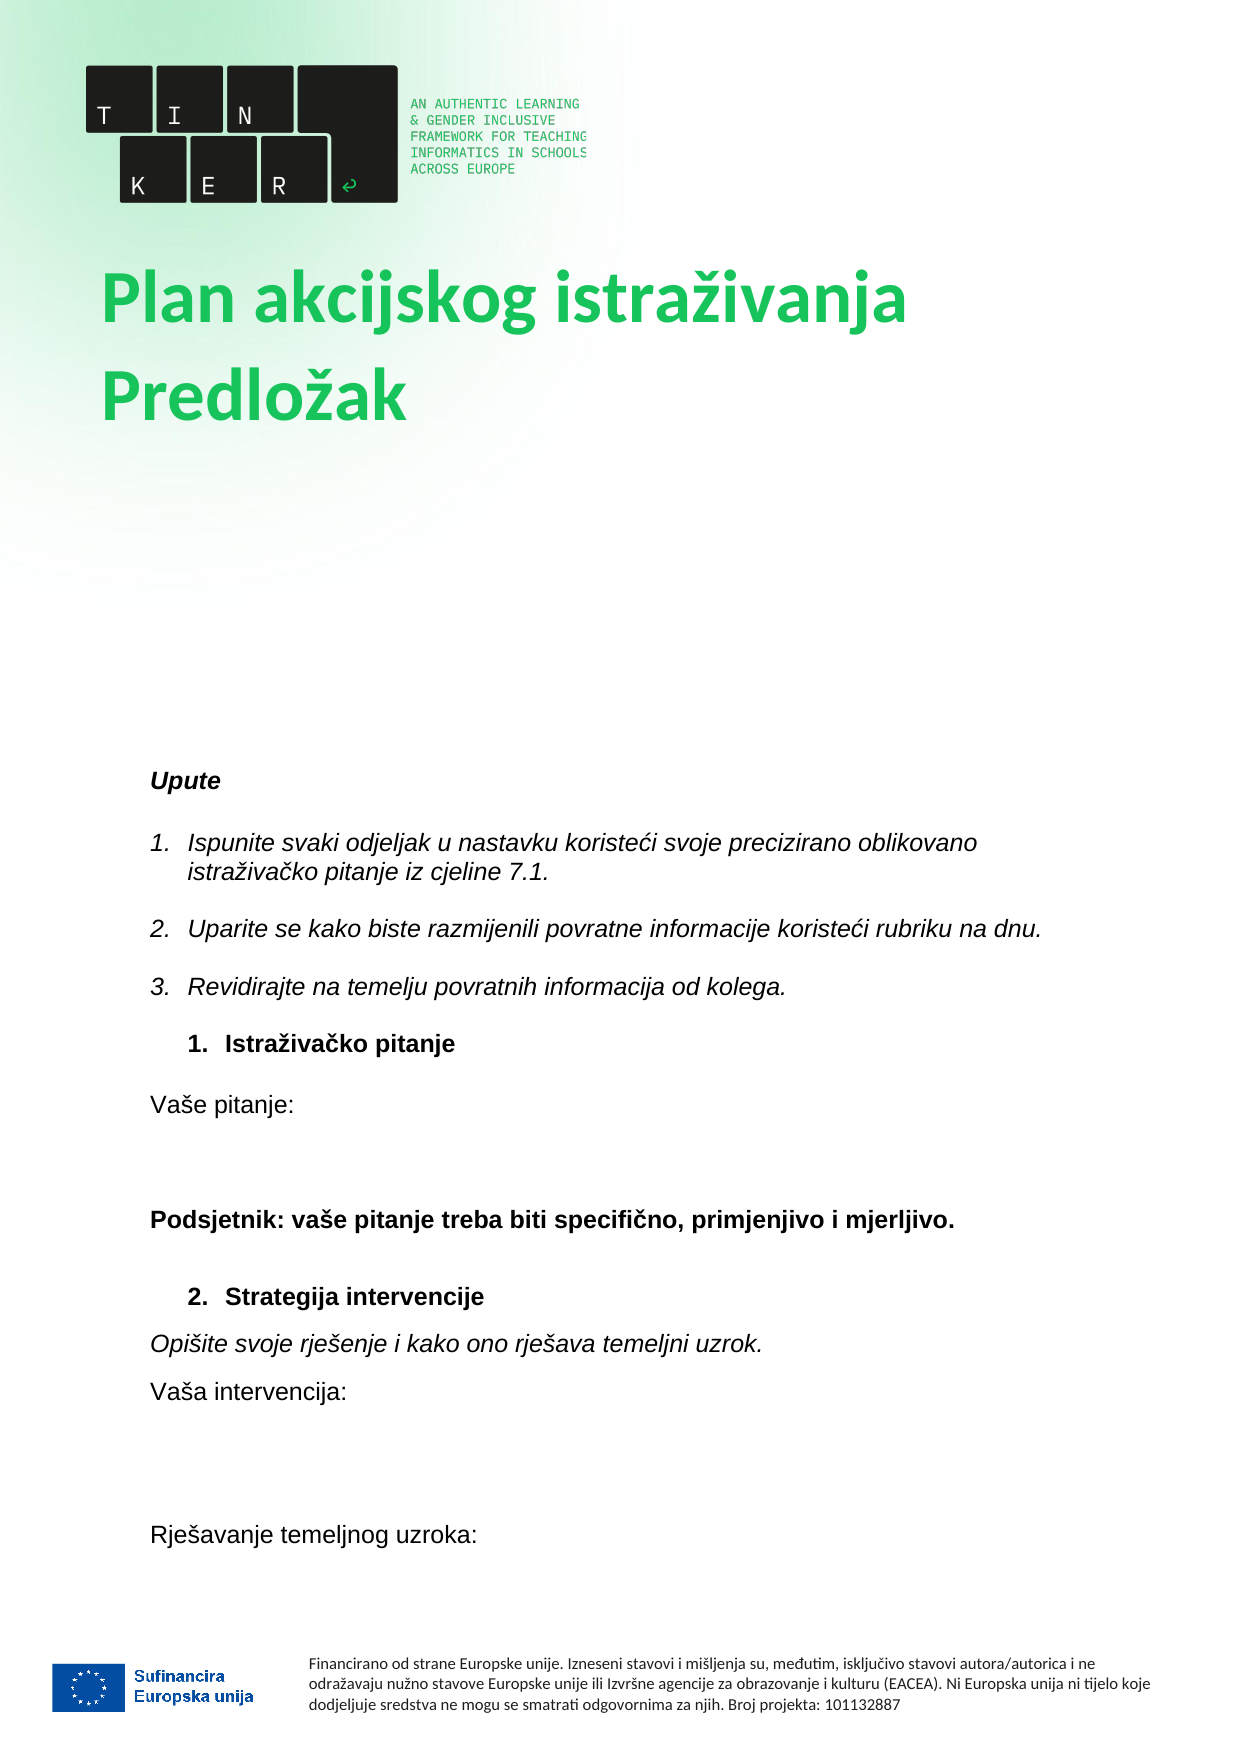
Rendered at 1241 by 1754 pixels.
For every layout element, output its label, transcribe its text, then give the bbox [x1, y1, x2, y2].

list Revidirajte na temelju povratnih informacija od kolega. [150, 972, 1090, 1001]
list Uparite se kako biste razmijenili povratne informacije koristeći rubriku na dnu. [150, 914, 1090, 943]
text Rješavanje temeljnog uzroka: [150, 1520, 1090, 1549]
picture [0, 0, 656, 718]
list Strategija intervencije [187, 1281, 1090, 1310]
list Istraživačko pitanje [187, 1029, 1090, 1058]
list Ispunite svaki odjeljak u nastavku koristeći svoje precizirano oblikovano istraživačko pitanje iz cjeline 7.1. [150, 828, 1090, 886]
text Opišite svoje rješenje i kako ono rješava temeljni uzrok. [150, 1329, 1090, 1358]
text Podsjetnik: vaše pitanje treba biti specifično, primjenjivo i mjerljivo. [150, 1205, 1090, 1234]
picture [43, 1660, 259, 1716]
text Vaša intervencija: [150, 1377, 1090, 1406]
text Upute [150, 766, 1090, 795]
text Vaše pitanje: [150, 1089, 1090, 1118]
